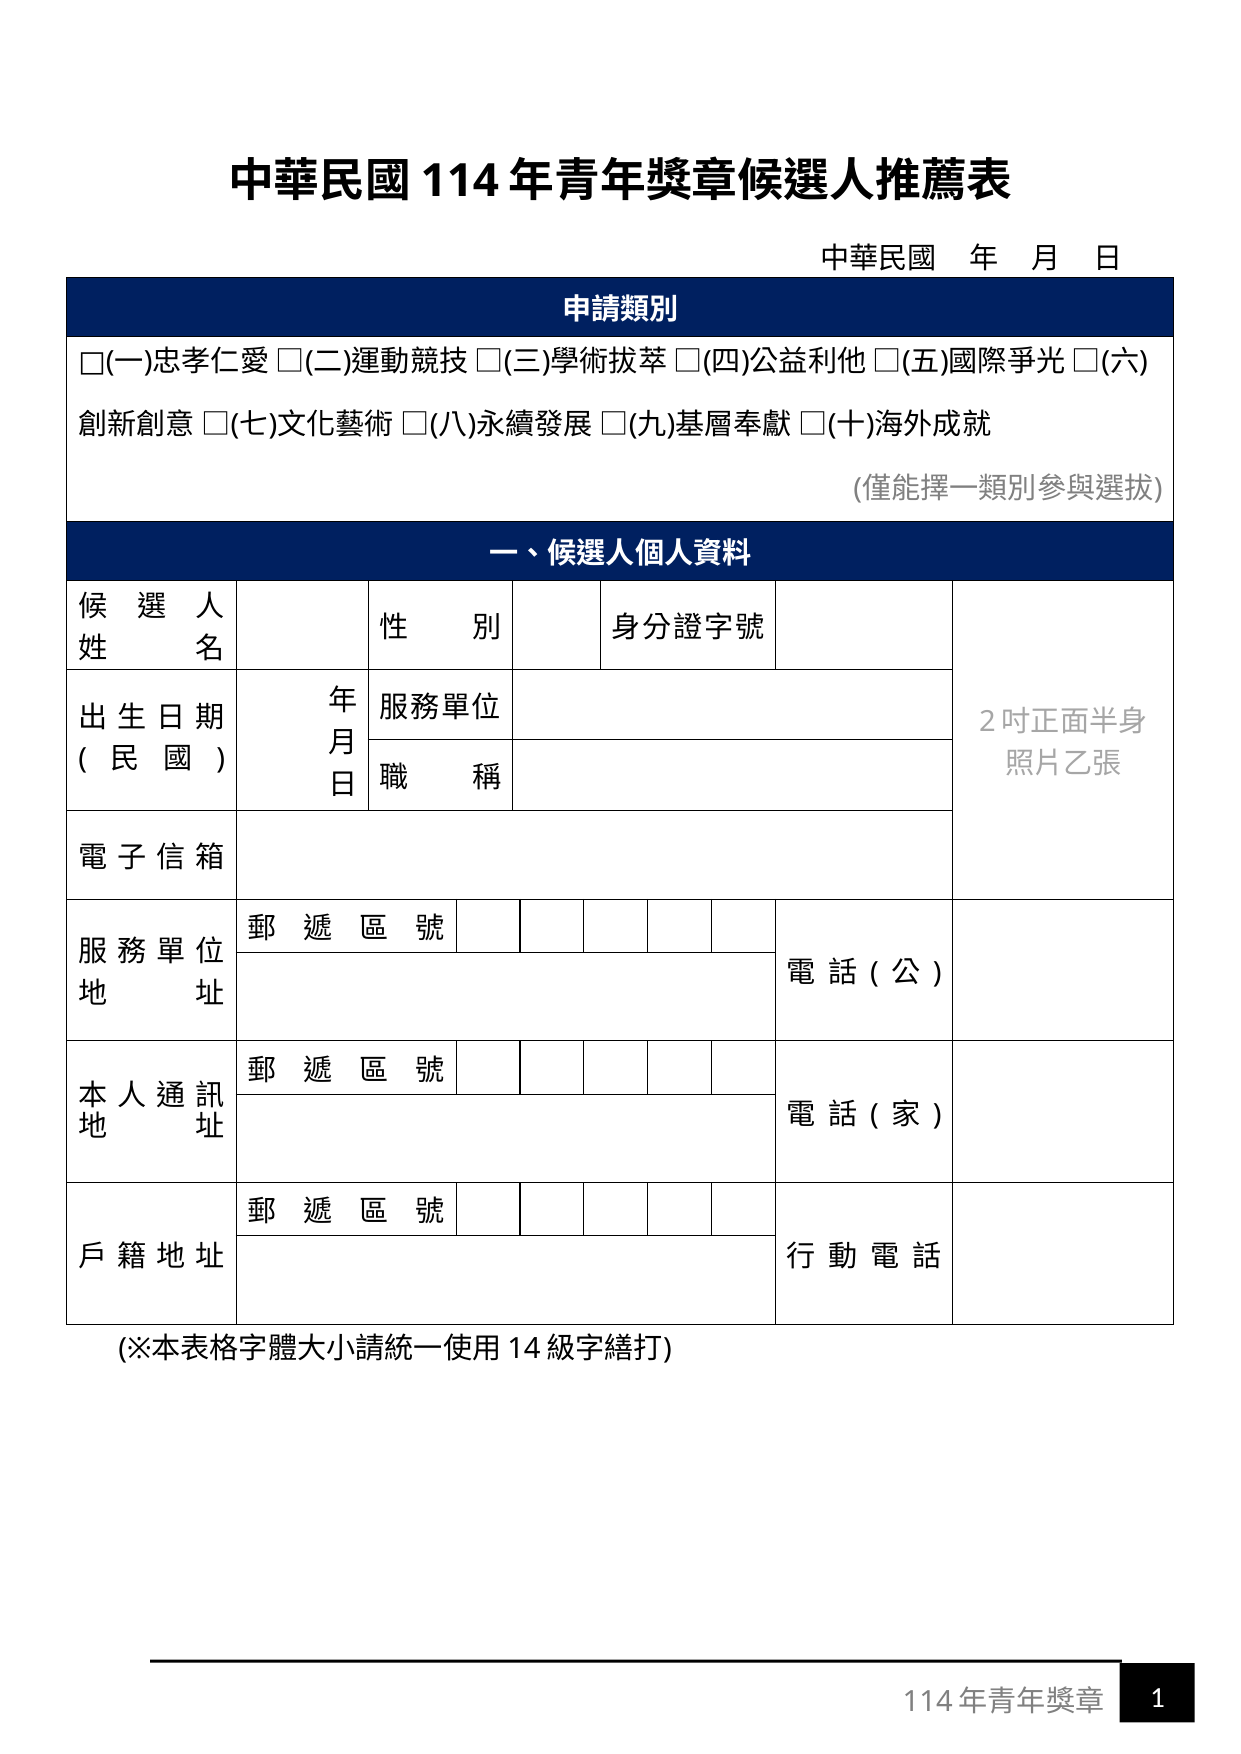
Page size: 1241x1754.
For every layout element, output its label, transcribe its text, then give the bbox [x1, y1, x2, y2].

table_cell 職稱 [369, 740, 512, 810]
table_cell [457, 900, 519, 952]
table_cell 郵遞區號 [237, 1041, 456, 1093]
table_cell [776, 581, 952, 668]
table_cell [237, 581, 368, 668]
table_cell [953, 900, 1173, 1040]
table_cell [584, 1041, 647, 1093]
text 中華民國114年青年獎章候選人推薦表 [118, 143, 1122, 210]
table_cell [584, 1183, 647, 1235]
table_cell 一、候選人個人資料 [67, 522, 1173, 580]
table_cell [712, 1041, 775, 1093]
table_cell [953, 1183, 1173, 1324]
table_cell [712, 1183, 775, 1235]
table_cell [513, 581, 600, 668]
table_cell 性別 [369, 581, 512, 668]
table_cell [648, 900, 711, 952]
table_cell 候選人 姓名 [67, 581, 236, 668]
table_cell [513, 670, 952, 739]
table_cell 行動電話 [776, 1183, 952, 1324]
table_cell 身分證字號 [601, 581, 775, 668]
table_cell 電子信箱 [67, 811, 236, 899]
table_cell [237, 1236, 775, 1324]
table_cell [457, 1183, 519, 1235]
text (※本表格字體大小請統一使用14級字繕打) [118, 1325, 1122, 1367]
table_cell 本人通訊 地址 [67, 1041, 236, 1182]
table_cell [457, 1041, 519, 1093]
table_cell [237, 953, 775, 1040]
table_cell [237, 1095, 775, 1182]
table_cell 戶籍地址 [67, 1183, 236, 1324]
table_cell [513, 740, 952, 810]
table_cell [712, 900, 775, 952]
table_cell [521, 1041, 583, 1093]
table_cell [521, 1183, 583, 1235]
table_cell 年 月 日 [237, 670, 368, 810]
table_cell [521, 900, 583, 952]
table_cell [648, 1183, 711, 1235]
table_cell □(一)忠孝仁愛 □(二)運動競技 □(三)學術拔萃 □(四)公益利他 □(五)國際爭光 □(六)創新創意 □(七)文化藝術 □(八)永續發展 □(九)基層奉獻 □(十)海外成就 (僅能擇一類別參與選拔) [67, 337, 1173, 521]
table_cell 出生日期 (民國) [67, 670, 236, 810]
table_cell [648, 1041, 711, 1093]
table_cell 電話(公) [776, 900, 952, 1040]
table_cell 郵遞區號 [237, 1183, 456, 1235]
table_cell 郵遞區號 [237, 900, 456, 952]
table_header 申請類別 [67, 278, 1173, 336]
table_cell [953, 1041, 1173, 1182]
table_cell 電話(家) [776, 1041, 952, 1182]
table_cell 服務單位 [369, 670, 512, 739]
table_cell 服務單位 地址 [67, 900, 236, 1040]
table_cell [237, 811, 952, 899]
table_cell [584, 900, 647, 952]
text 中華民國 年 月 日 [118, 235, 1122, 277]
table_cell 2吋正面半身 照片乙張 [953, 581, 1173, 899]
